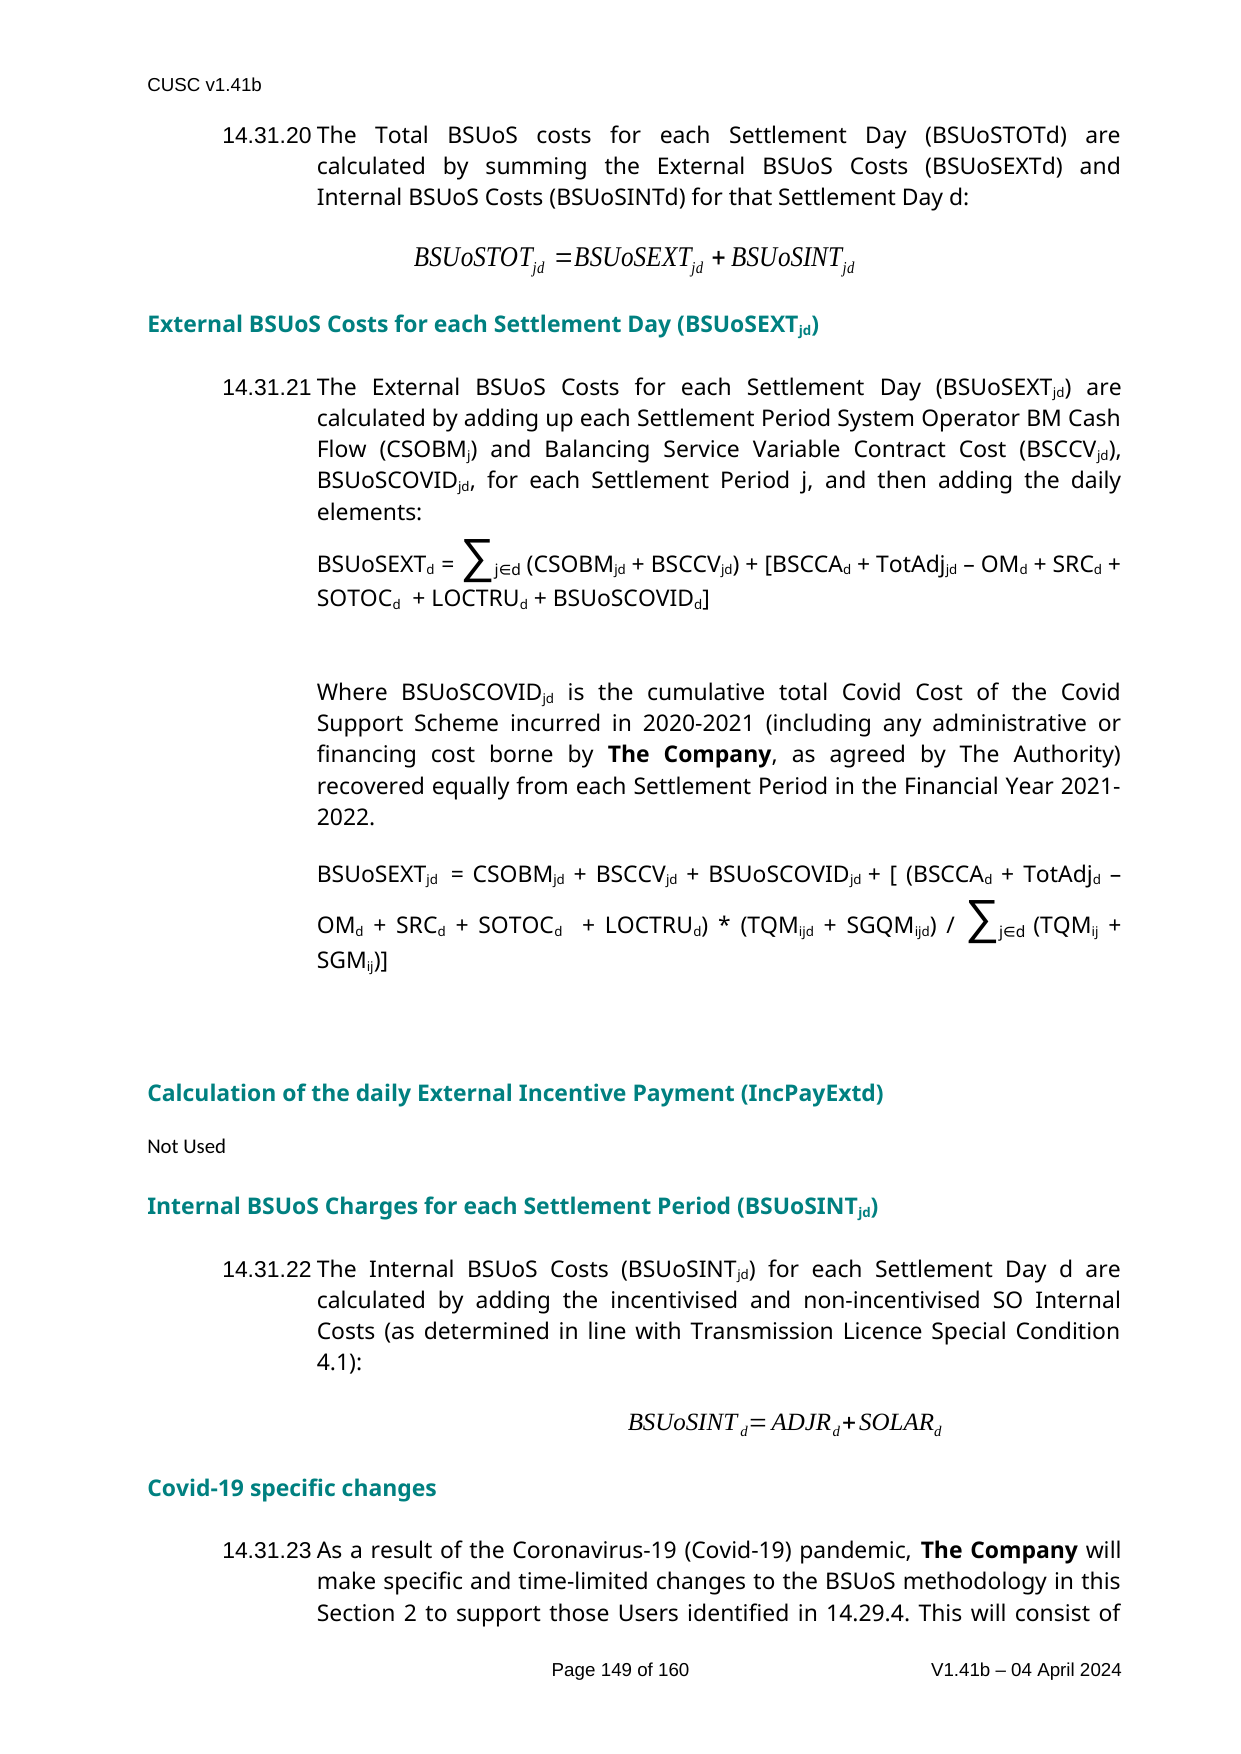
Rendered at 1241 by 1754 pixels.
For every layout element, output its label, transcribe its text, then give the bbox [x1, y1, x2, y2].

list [222, 1534, 1121, 1628]
subtitle Internal BSUoS Charges for each Settlement Period (BSUoSINTjd) [147, 1190, 1121, 1221]
subtitle Calculation of the daily External Incentive Payment (IncPayExtd) [147, 1077, 1121, 1108]
list The Total BSUoS costs for each Settlement Day (BSUoSTOTd) are calculated by summing the External BSUoS Costs (BSUoSEXTd) and Internal BSUoS Costs (BSUoSINTd) for that Settlement Day d: [222, 119, 1121, 212]
subtitle External BSUoS Costs for each Settlement Day (BSUoSEXTjd) [147, 308, 1121, 339]
list The Internal BSUoS Costs (BSUoSINTjd) for each Settlement Day d are calculated by adding the incentivised and non-incentivised SO Internal Costs (as determined in line with Transmission Licence Special Condition 4.1): [222, 1253, 1121, 1378]
text Where BSUoSCOVIDjd is the cumulative total Covid Cost of the Covid Support Scheme incurred in 2020-2021 (including any administrative or financing cost borne by The Company, as agreed by The Authority) recovered equally from each Settlement Period in the Financial Year 2021-2022. [317, 676, 1121, 832]
text Not Used [147, 1133, 1121, 1159]
text BSUoSEXTjd = CSOBMjd + BSCCVjd + BSUoSCOVIDjd + [ (BSCCAd + TotAdjd – OMd + SRCd + SOTOCd + LOCTRUd) * (TQMijd + SGQMijd) / ∑j∈d (TQMij + SGMij)] [317, 857, 1121, 975]
text BSUoSEXTd = ∑j∈d (CSOBMjd + BSCCVjd) + [BSCCAd + TotAdjjd – OMd + SRCd + SOTOCd + LOCTRUd + BSUoSCOVIDd] [317, 527, 1121, 613]
list The External BSUoS Costs for each Settlement Day (BSUoSEXTjd) are calculated by adding up each Settlement Period System Operator BM Cash Flow (CSOBMj) and Balancing Service Variable Contract Cost (BSCCVjd), BSUoSCOVIDjd, for each Settlement Period j, and then adding the daily elements: [222, 371, 1121, 527]
text Covid-19 specific changes [147, 1471, 1121, 1503]
